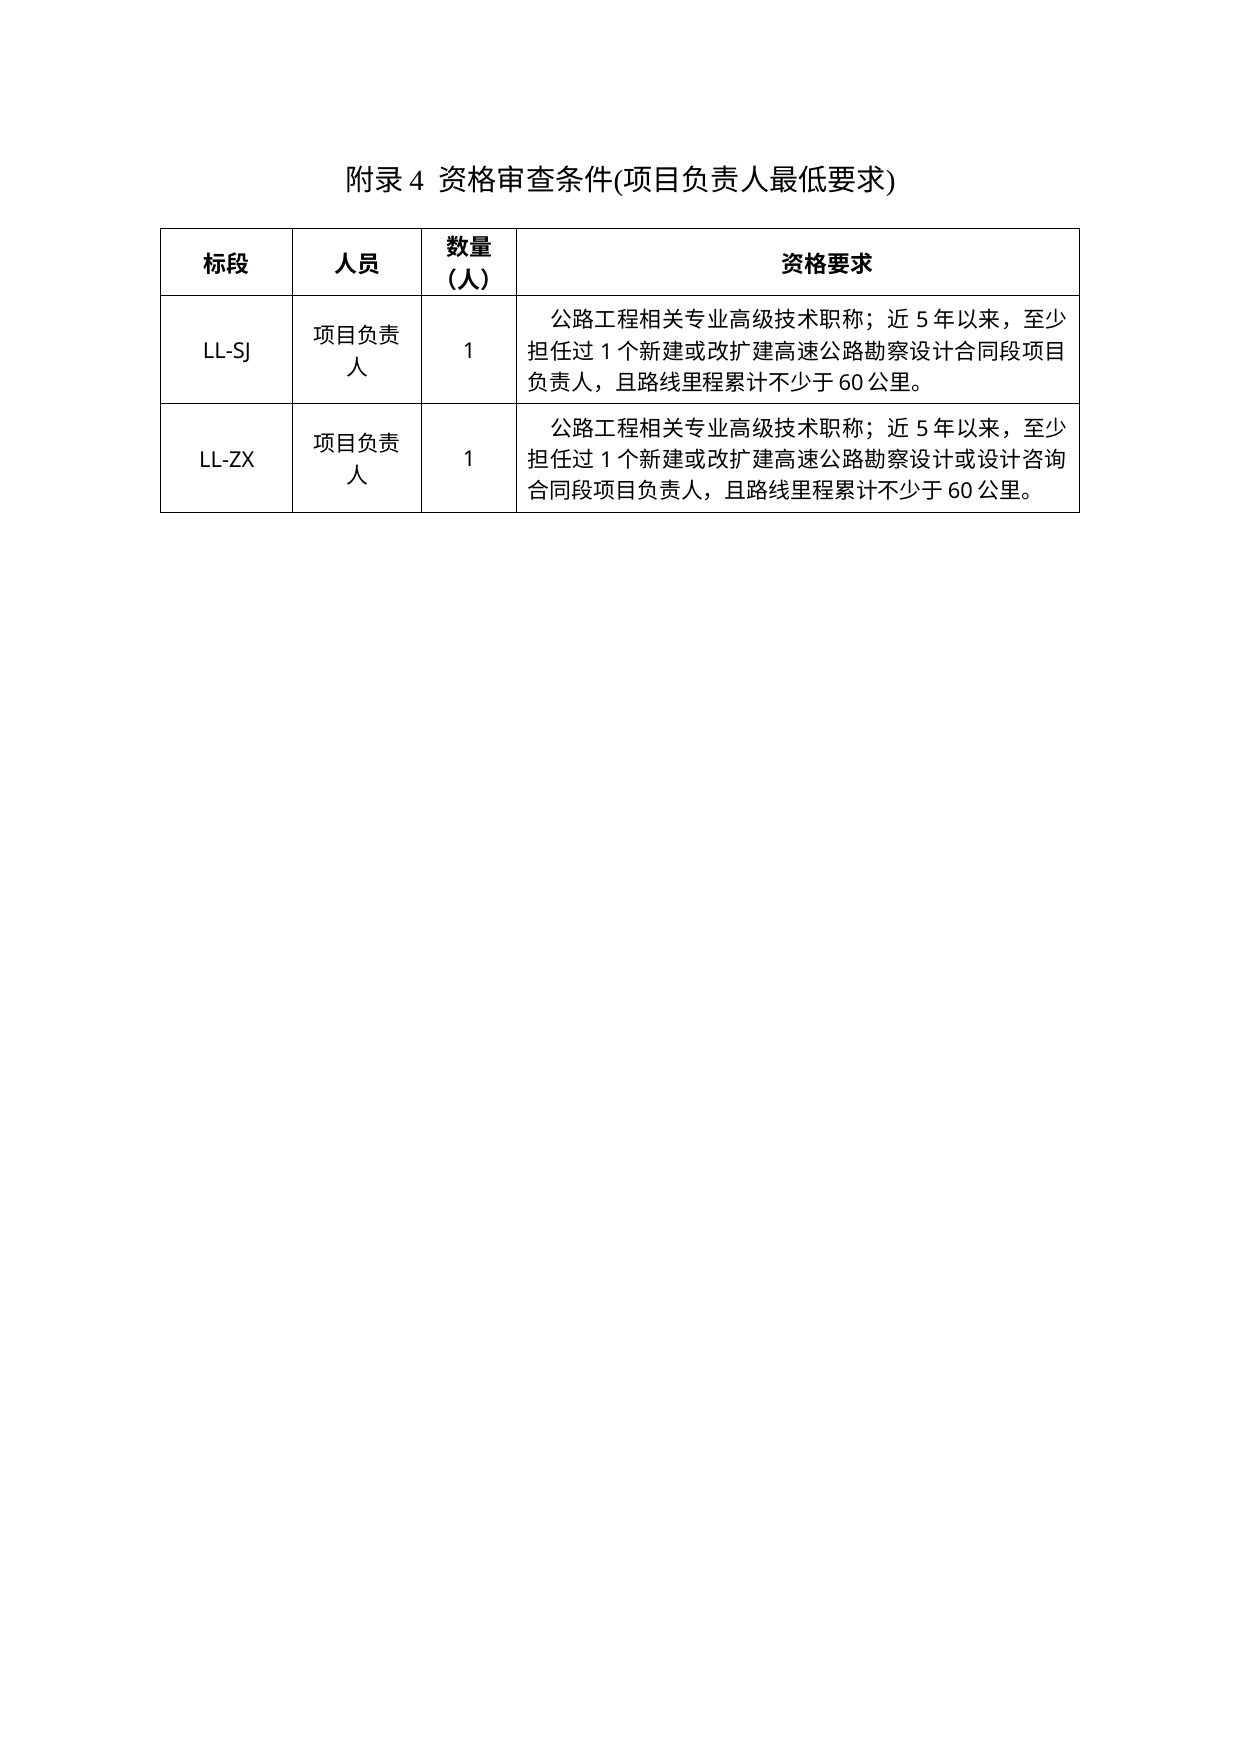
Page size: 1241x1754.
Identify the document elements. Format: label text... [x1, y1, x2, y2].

table_cell 1 [422, 296, 516, 403]
table_cell 公路工程相关专业高级技术职称；近5年以来，至少担任过1个新建或改扩建高速公路勘察设计合同段项目负责人，且路线里程累计不少于60公里。 [517, 296, 1079, 403]
table_cell 项目负责人 [293, 296, 421, 403]
table_header 数量（人） [422, 229, 516, 295]
table_header 标段 [161, 229, 292, 295]
table_header 人员 [293, 229, 421, 295]
text 附录4 资格审查条件(项目负责人最低要求) [148, 165, 1092, 197]
table_cell 公路工程相关专业高级技术职称；近5年以来，至少担任过1个新建或改扩建高速公路勘察设计或设计咨询合同段项目负责人，且路线里程累计不少于60公里。 [517, 404, 1079, 512]
table_cell 项目负责人 [293, 404, 421, 512]
table_cell LL-SJ [161, 296, 292, 403]
table_cell 1 [422, 404, 516, 512]
table_header 资格要求 [517, 229, 1079, 295]
table_cell LL-ZX [161, 404, 292, 512]
